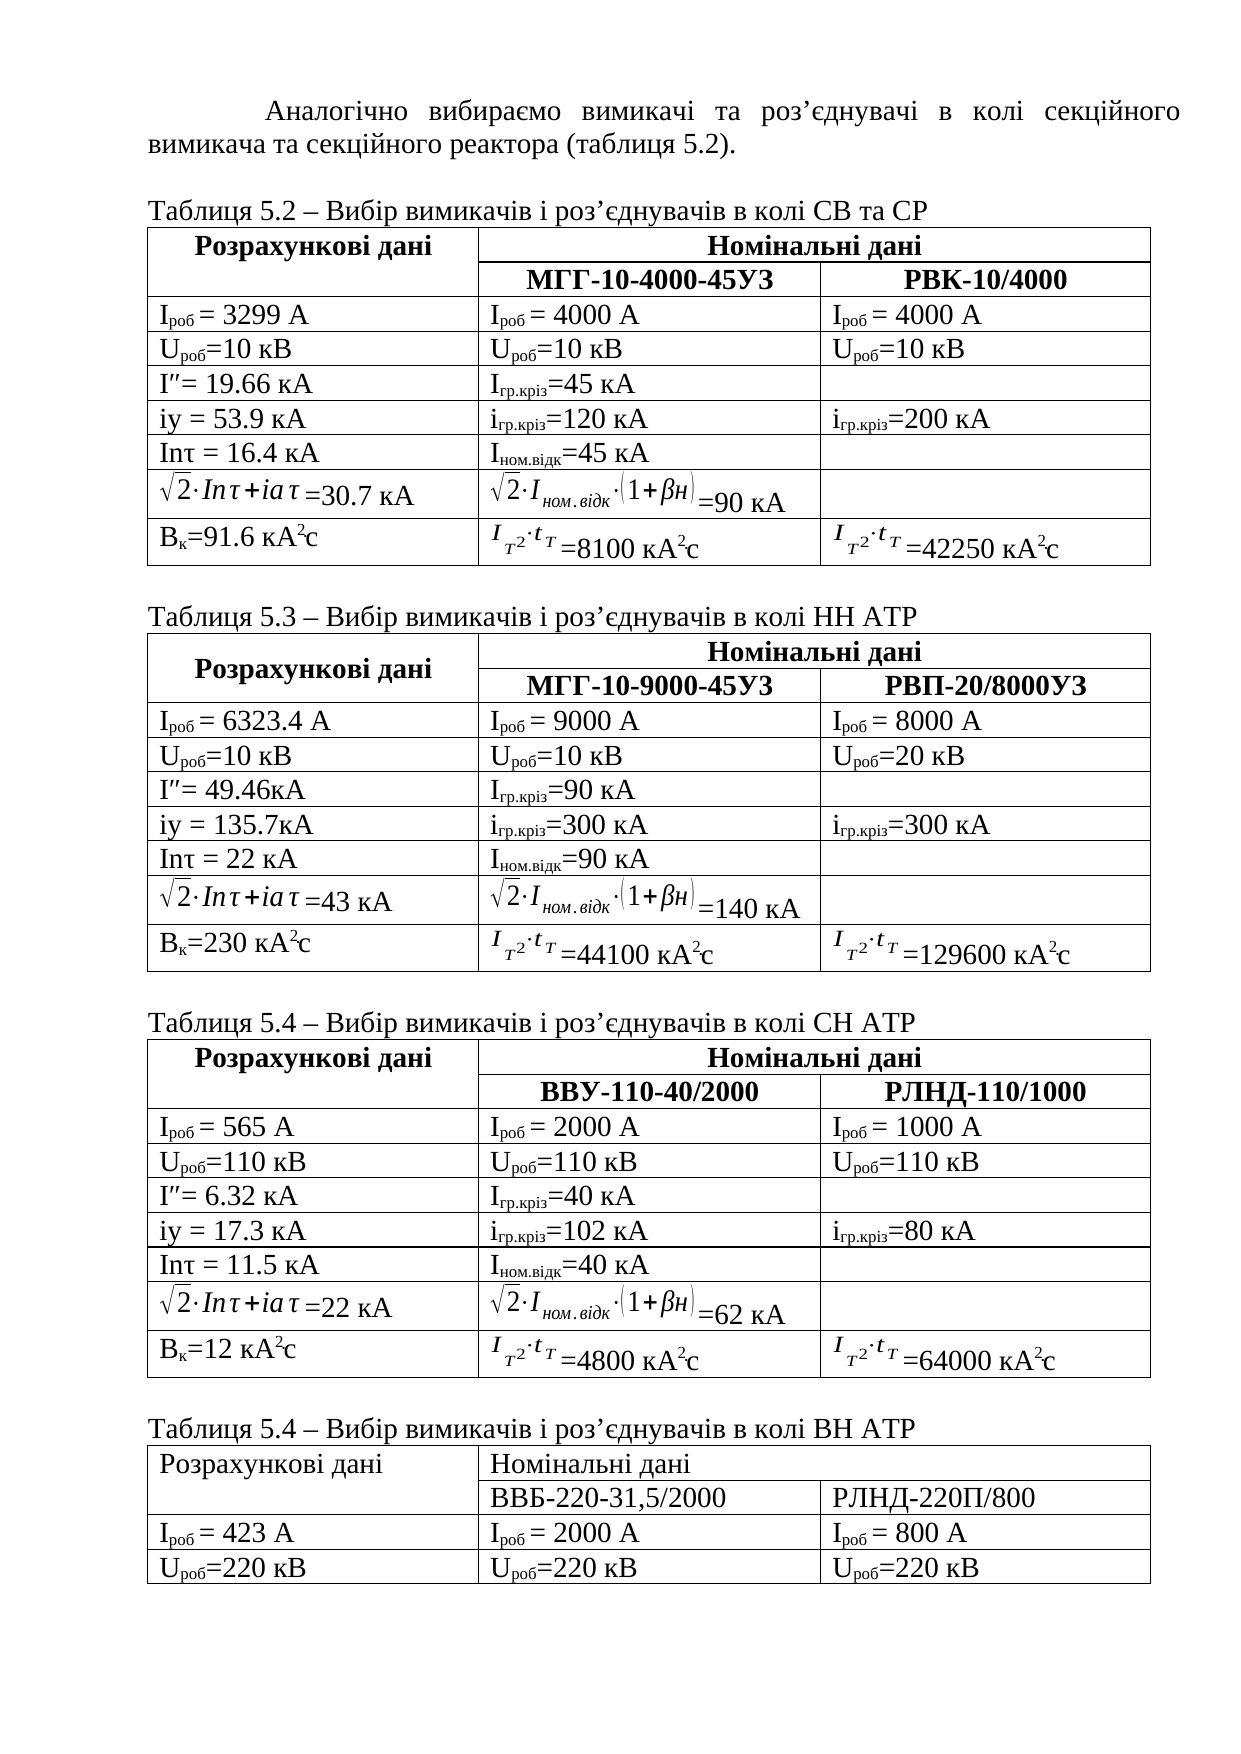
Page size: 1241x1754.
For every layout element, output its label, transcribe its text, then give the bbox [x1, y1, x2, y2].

table_cell =30.7 кА [148, 470, 478, 518]
table_cell Uроб=20 кВ [821, 738, 1150, 771]
table_cell Іnτ = 22 кА [148, 841, 478, 875]
table_cell І″= 6.32 кА [148, 1178, 478, 1212]
table_cell РВК-10/4000 [821, 263, 1150, 296]
table_cell Uроб=110 кВ [821, 1144, 1150, 1177]
table_cell Іроб = 2000 А [479, 1515, 820, 1549]
table_cell =129600 кА2ּс [821, 925, 1150, 971]
table_cell Іном.відк=45 кА [479, 435, 820, 469]
table_cell [821, 435, 1150, 469]
text Таблиця 5.3 – Вибір вимикачів і роз’єднувачів в колі НН АТР [148, 599, 1181, 633]
table_cell Іроб = 2000 А [479, 1109, 820, 1143]
table_cell =62 кА [479, 1282, 820, 1330]
table_header Розрахункові дані [148, 228, 478, 296]
table_cell Uроб=10 кВ [821, 332, 1150, 365]
table_cell =64000 кА2ּс [821, 1331, 1150, 1377]
table_cell іу = 135.7кА [148, 807, 478, 840]
table_header Номінальні дані [479, 1446, 1150, 1479]
table_cell [821, 366, 1150, 400]
table_cell Uроб=10 кВ [479, 332, 820, 365]
table_header Номінальні дані [479, 634, 1150, 667]
table_cell [821, 1282, 1150, 1330]
table_cell =42250 кА2ּс [821, 519, 1150, 565]
table_cell Іроб = 9000 А [479, 703, 820, 737]
table_cell [821, 1248, 1150, 1281]
table_cell Uроб=10 кВ [148, 738, 478, 771]
table_cell Іроб = 3299 А [148, 297, 478, 331]
text Таблиця 5.4 – Вибір вимикачів і роз’єднувачів в колі СН АТР [148, 1005, 1181, 1039]
table_cell І″= 49.46кА [148, 772, 478, 806]
table_cell Uроб=110 кВ [479, 1144, 820, 1177]
table_cell =4800 кА2ּс [479, 1331, 820, 1377]
table_cell ВВУ-110-40/2000 [479, 1075, 820, 1108]
table_cell РЛНД-220П/800 [821, 1481, 1150, 1514]
table_cell Іроб = 1000 А [821, 1109, 1150, 1143]
table_cell РВП-20/8000УЗ [821, 669, 1150, 702]
table_header Розрахункові дані [148, 1446, 478, 1514]
table_cell Іном.відк=90 кА [479, 841, 820, 875]
table_cell Іnτ = 11.5 кА [148, 1248, 478, 1281]
table_cell Вк=12 кА2ּс [148, 1331, 478, 1377]
table_cell Вк=91.6 кА2ּс [148, 519, 478, 565]
table_cell Іном.відк=40 кА [479, 1248, 820, 1281]
table_cell [821, 470, 1150, 518]
table_cell Uроб=220 кВ [479, 1550, 820, 1583]
table_cell Іnτ = 16.4 кА [148, 435, 478, 469]
table_cell [821, 1178, 1150, 1212]
table_cell ігр.кріз=300 кА [821, 807, 1150, 840]
table_cell РЛНД-110/1000 [821, 1075, 1150, 1108]
table_cell =8100 кА2ּс [479, 519, 820, 565]
table_cell [821, 876, 1150, 924]
table_cell Іроб = 8000 А [821, 703, 1150, 737]
table_cell іу = 53.9 кА [148, 401, 478, 434]
table_cell =90 кА [479, 470, 820, 518]
table_cell Вк=230 кА2ּс [148, 925, 478, 971]
table_header Номінальні дані [479, 1040, 1150, 1073]
table_cell І″= 19.66 кА [148, 366, 478, 400]
table_cell Ігр.кріз=40 кА [479, 1178, 820, 1212]
table_cell іу = 17.3 кА [148, 1213, 478, 1246]
text Аналогічно вибираємо вимикачі та роз’єднувачі в колі секційного вимикача та секційного реактора (таблиця 5.2). [148, 93, 1181, 160]
table_header Номінальні дані [479, 228, 1150, 261]
table_cell [821, 772, 1150, 806]
table_cell Ігр.кріз=45 кА [479, 366, 820, 400]
text Таблиця 5.4 – Вибір вимикачів і роз’єднувачів в колі ВН АТР [148, 1411, 1181, 1445]
table_cell [821, 841, 1150, 875]
table_cell Іроб = 565 А [148, 1109, 478, 1143]
table_cell Uроб=10 кВ [148, 332, 478, 365]
table_cell МГГ-10-4000-45УЗ [479, 263, 820, 296]
table_cell =22 кА [148, 1282, 478, 1330]
table_cell Іроб = 4000 А [479, 297, 820, 331]
table_cell МГГ-10-9000-45У3 [479, 669, 820, 702]
table_cell ігр.кріз=120 кА [479, 401, 820, 434]
table_header Розрахункові дані [148, 634, 478, 702]
table_header Розрахункові дані [148, 1040, 478, 1108]
table_cell =140 кА [479, 876, 820, 924]
table_cell Ігр.кріз=90 кА [479, 772, 820, 806]
table_cell ВВБ-220-31,5/2000 [479, 1481, 820, 1514]
table_cell =44100 кА2ּс [479, 925, 820, 971]
table_cell ігр.кріз=80 кА [821, 1213, 1150, 1246]
text Таблиця 5.2 – Вибір вимикачів і роз’єднувачів в колі СВ та СР [148, 193, 1181, 227]
table_cell ігр.кріз=300 кА [479, 807, 820, 840]
table_cell ігр.кріз=102 кА [479, 1213, 820, 1246]
table_cell Іроб = 4000 А [821, 297, 1150, 331]
table_cell Uроб=110 кВ [148, 1144, 478, 1177]
table_cell =43 кА [148, 876, 478, 924]
table_cell Іроб = 6323.4 А [148, 703, 478, 737]
table_cell Uроб=10 кВ [479, 738, 820, 771]
table_cell Uроб=220 кВ [821, 1550, 1150, 1583]
table_cell Uроб=220 кВ [148, 1550, 478, 1583]
table_cell Іроб = 423 А [148, 1515, 478, 1549]
table_cell Іроб = 800 А [821, 1515, 1150, 1549]
table_cell ігр.кріз=200 кА [821, 401, 1150, 434]
